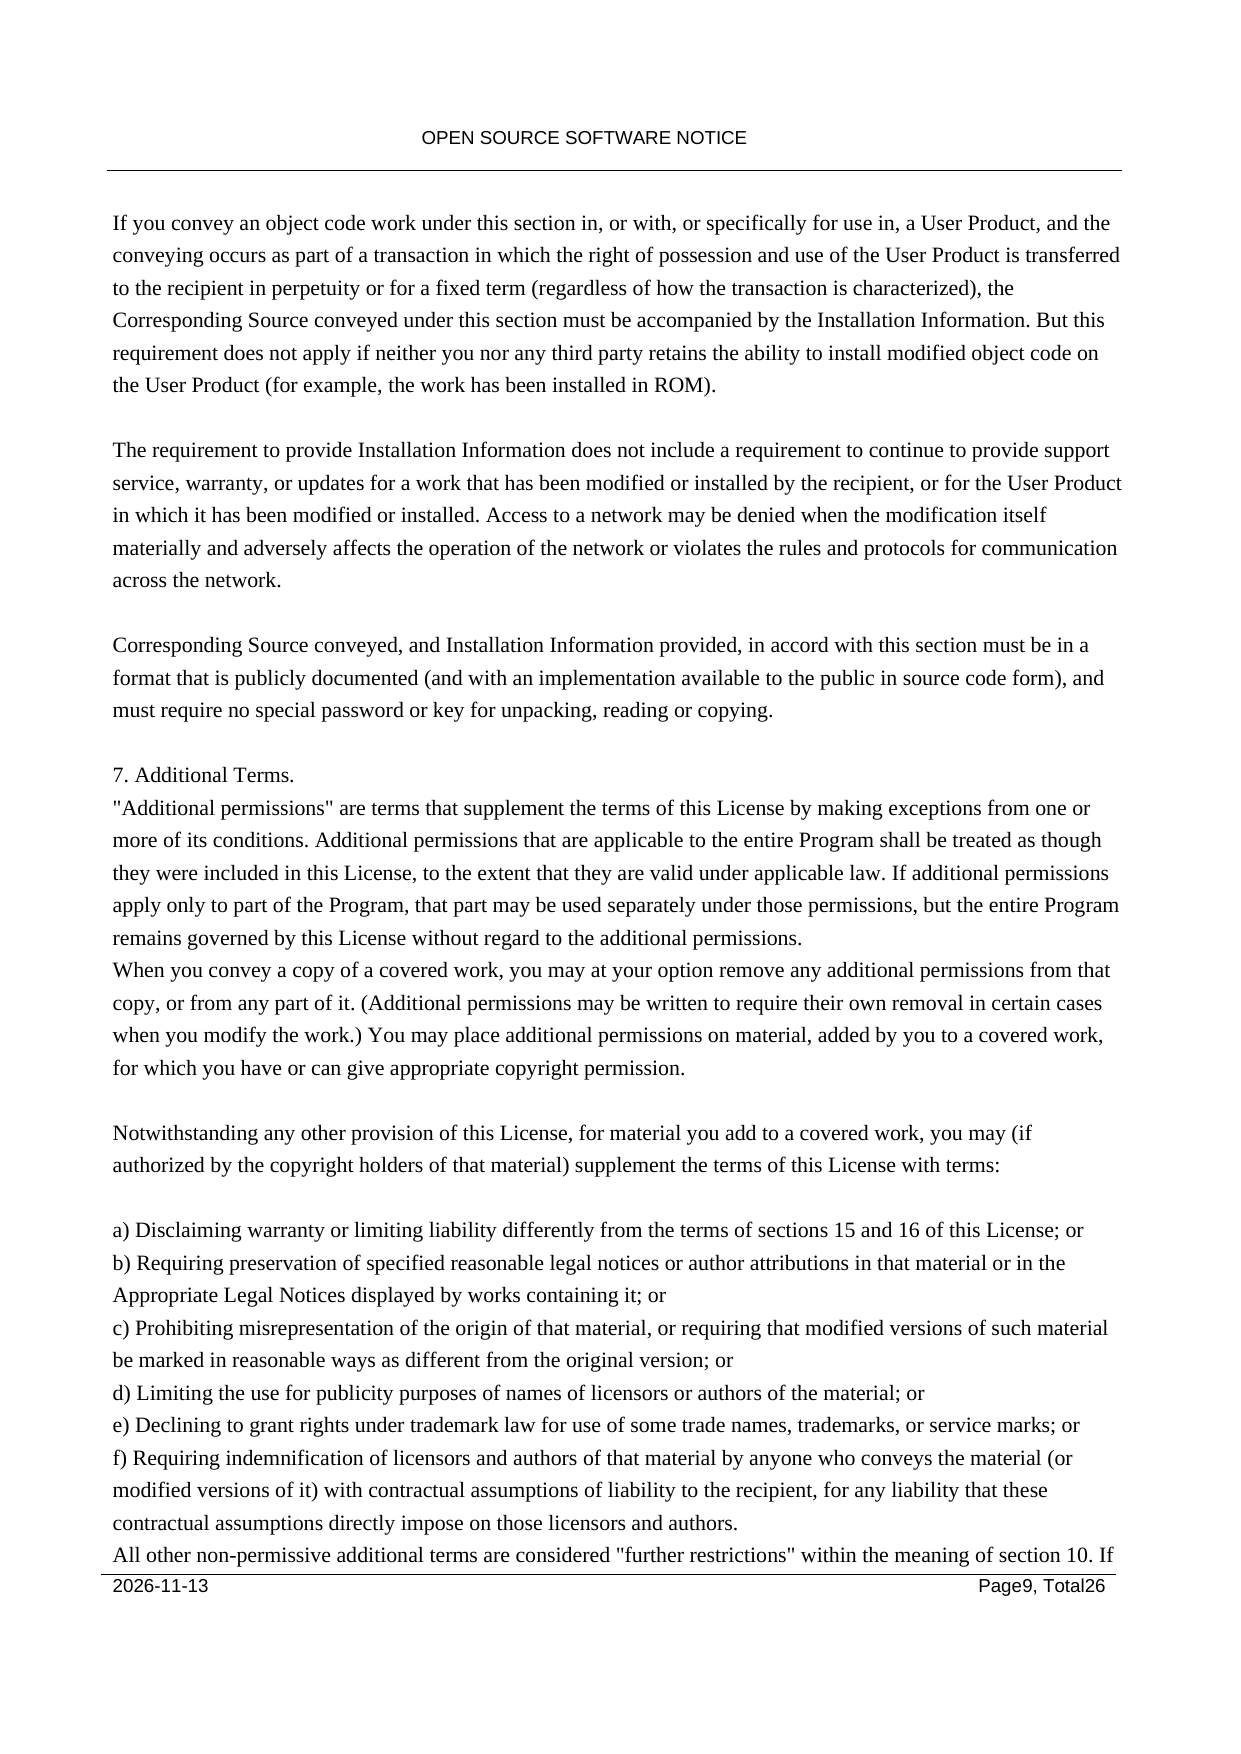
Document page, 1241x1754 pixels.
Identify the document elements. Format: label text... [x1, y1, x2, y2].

text d) Limiting the use for publicity purposes of names of licensors or authors of the material; or [112, 1376, 1128, 1409]
text Corresponding Source conveyed, and Installation Information provided, in accord with this section must be in a format that is publicly documented (and with an implementation available to the public in source code form), and must require no special password or key for unpacking, reading or copying. [112, 629, 1128, 726]
text "Additional permissions" are terms that supplement the terms of this License by making exceptions from one or more of its conditions. Additional permissions that are applicable to the entire Program shall be treated as though they were included in this License, to the extent that they are valid under applicable law. If additional permissions apply only to part of the Program, that part may be used separately under those permissions, but the entire Program remains governed by this License without regard to the additional permissions. [112, 791, 1128, 954]
text e) Declining to grant rights under trademark law for use of some trade names, trademarks, or service marks; or [112, 1409, 1128, 1441]
text Notwithstanding any other provision of this License, for material you add to a covered work, you may (if authorized by the copyright holders of that material) supplement the terms of this License with terms: [112, 1116, 1128, 1181]
text The requirement to provide Installation Information does not include a requirement to continue to provide support service, warranty, or updates for a work that has been modified or installed by the recipient, or for the User Product in which it has been modified or installed. Access to a network may be denied when the modification itself materially and adversely affects the operation of the network or violates the rules and protocols for communication across the network. [112, 434, 1128, 596]
text b) Requiring preservation of specified reasonable legal notices or author attributions in that material or in the Appropriate Legal Notices displayed by works containing it; or [112, 1246, 1128, 1311]
text 7. Additional Terms. [112, 759, 1128, 791]
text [112, 1539, 1128, 1571]
text If you convey an object code work under this section in, or with, or specifically for use in, a User Product, and the conveying occurs as part of a transaction in which the right of possession and use of the User Product is transferred to the recipient in perpetuity or for a fixed term (regardless of how the transaction is characterized), the Corresponding Source conveyed under this section must be accompanied by the Installation Information. But this requirement does not apply if neither you nor any third party retains the ability to install modified object code on the User Product (for example, the work has been installed in ROM). [112, 206, 1128, 401]
text a) Disclaiming warranty or limiting liability differently from the terms of sections 15 and 16 of this License; or [112, 1214, 1128, 1246]
text c) Prohibiting misrepresentation of the origin of that material, or requiring that modified versions of such material be marked in reasonable ways as different from the original version; or [112, 1311, 1128, 1376]
text f) Requiring indemnification of licensors and authors of that material by anyone who conveys the material (or modified versions of it) with contractual assumptions of liability to the recipient, for any liability that these contractual assumptions directly impose on those licensors and authors. [112, 1441, 1128, 1539]
text When you convey a copy of a covered work, you may at your option remove any additional permissions from that copy, or from any part of it. (Additional permissions may be written to require their own removal in certain cases when you modify the work.) You may place additional permissions on material, added by you to a covered work, for which you have or can give appropriate copyright permission. [112, 954, 1128, 1084]
